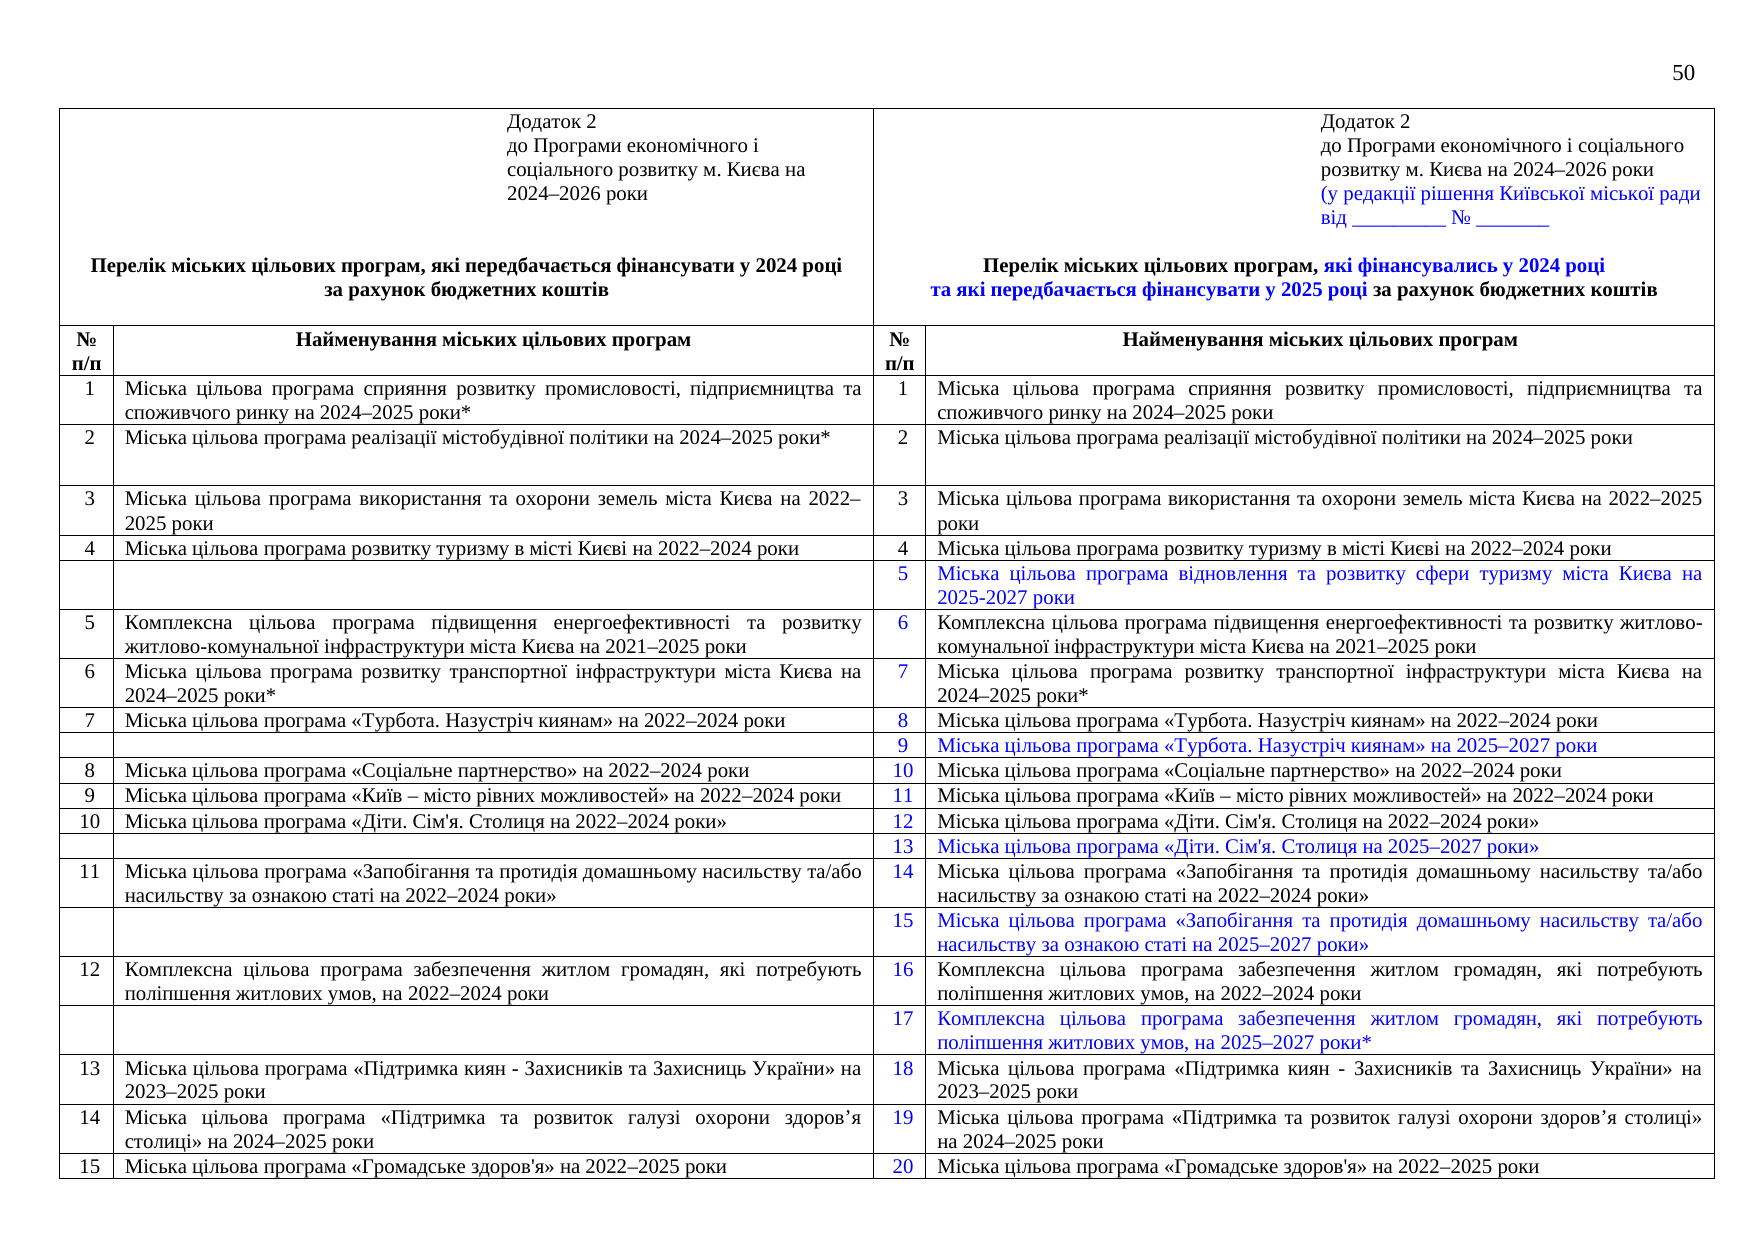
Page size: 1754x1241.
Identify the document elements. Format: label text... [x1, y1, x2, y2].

table_cell Міська цільова програма розвитку транспортної інфраструктури міста Києва на 2024–2025 роки* [926, 659, 1714, 707]
table_cell 19 [874, 1105, 925, 1153]
table_cell 6 [874, 610, 925, 658]
table_cell 7 [60, 708, 113, 732]
table_cell № п/п [60, 326, 113, 374]
table_cell 8 [60, 758, 113, 782]
table_cell 13 [60, 1055, 113, 1103]
table_cell 10 [60, 809, 113, 833]
table_cell Міська цільова програма сприяння розвитку промисловості, підприємництва та споживчого ринку на 2024–2025 роки* [114, 376, 873, 424]
table_cell Міська цільова програма «Запобігання та протидія домашньому насильству та/або насильству за ознакою статі на 2022–2024 роки» [926, 859, 1714, 907]
table_header Додаток 2 до Програми економічного і соціального розвитку м. Києва на 2024–2026 роки (у редакції рішення Київської міської ради від _________ № _______ Перелік міських цільових програм, які фінансувались у 2024 році та які передбачається фінансувати у 2025 році за рахунок бюджетних коштів [874, 109, 1714, 325]
table_cell Міська цільова програма «Соціальне партнерство» на 2022–2024 роки [114, 758, 873, 782]
table_cell Міська цільова програма розвитку туризму в місті Києві на 2022–2024 роки [114, 536, 873, 559]
table_cell Міська цільова програма «Громадське здоров'я» на 2022–2025 роки [926, 1154, 1714, 1178]
table_cell 17 [874, 1006, 925, 1054]
table_cell Міська цільова програма використання та охорони земель міста Києва на 2022–2025 роки [114, 486, 873, 534]
table_cell 20 [874, 1154, 925, 1178]
table_cell Комплексна цільова програма підвищення енергоефективності та розвитку житлово-комунальної інфраструктури міста Києва на 2021–2025 роки [114, 610, 873, 658]
table_cell 7 [874, 659, 925, 707]
table_cell Міська цільова програма «Діти. Сім'я. Столиця на 2025–2027 роки» [926, 834, 1714, 858]
table_cell Міська цільова програма використання та охорони земель міста Києва на 2022–2025 роки [926, 486, 1714, 534]
table_cell 2 [874, 425, 925, 485]
table_cell [114, 834, 873, 858]
table_cell 18 [874, 1055, 925, 1103]
table_cell Міська цільова програма реалізації містобудівної політики на 2024–2025 роки* [114, 425, 873, 485]
table_cell 10 [874, 758, 925, 782]
table_cell [60, 834, 113, 858]
table_cell Міська цільова програма «Турбота. Назустріч киянам» на 2022–2024 роки [926, 708, 1714, 732]
table_cell Комплексна цільова програма забезпечення житлом громадян, які потребують поліпшення житлових умов, на 2025–2027 роки* [926, 1006, 1714, 1054]
table_cell 15 [60, 1154, 113, 1178]
table_cell [114, 561, 873, 609]
table_cell Комплексна цільова програма підвищення енергоефективності та розвитку житлово-комунальної інфраструктури міста Києва на 2021–2025 роки [926, 610, 1714, 658]
table_cell [60, 1006, 113, 1054]
table_cell Міська цільова програма «Діти. Сім'я. Столиця на 2022–2024 роки» [114, 809, 873, 833]
table_cell Міська цільова програма «Соціальне партнерство» на 2022–2024 роки [926, 758, 1714, 782]
table_cell Міська цільова програма «Підтримка та розвиток галузі охорони здоров’я столиці» на 2024–2025 роки [114, 1105, 873, 1153]
table_cell 2 [60, 425, 113, 485]
table_cell 12 [60, 957, 113, 1005]
table_cell 16 [874, 957, 925, 1005]
table_cell 1 [874, 376, 925, 424]
table_cell 9 [60, 784, 113, 807]
table_cell Міська цільова програма «Запобігання та протидія домашньому насильству та/або насильству за ознакою статі на 2022–2024 роки» [114, 859, 873, 907]
table_cell 8 [874, 708, 925, 732]
table_cell 9 [874, 733, 925, 757]
table_cell 5 [60, 610, 113, 658]
table_cell Міська цільова програма реалізації містобудівної політики на 2024–2025 роки [926, 425, 1714, 485]
table_header Додаток 2 до Програми економічного і соціального розвитку м. Києва на 2024–2026 роки Перелік міських цільових програм, які передбачається фінансувати у 2024 році за рахунок бюджетних коштів [60, 109, 873, 325]
table_cell 4 [874, 536, 925, 559]
table_cell 4 [60, 536, 113, 559]
table_cell [60, 561, 113, 609]
table_cell Міська цільова програма розвитку туризму в місті Києві на 2022–2024 роки [926, 536, 1714, 559]
table_cell Комплексна цільова програма забезпечення житлом громадян, які потребують поліпшення житлових умов, на 2022–2024 роки [114, 957, 873, 1005]
table_cell Міська цільова програма відновлення та розвитку сфери туризму міста Києва на 2025-2027 роки [926, 561, 1714, 609]
table_cell 1 [60, 376, 113, 424]
table_cell Найменування міських цільових програм [114, 326, 873, 374]
table_cell [114, 733, 873, 757]
table_cell Міська цільова програма «Діти. Сім'я. Столиця на 2022–2024 роки» [926, 809, 1714, 833]
table_cell [114, 1006, 873, 1054]
table_cell Міська цільова програма «Підтримка киян - Захисників та Захисниць України» на 2023–2025 роки [114, 1055, 873, 1103]
table_cell [60, 733, 113, 757]
table_cell Найменування міських цільових програм [926, 326, 1714, 374]
table_cell Міська цільова програма «Запобігання та протидія домашньому насильству та/або насильству за ознакою статі на 2025–2027 роки» [926, 908, 1714, 956]
table_cell Міська цільова програма «Підтримка киян - Захисників та Захисниць України» на 2023–2025 роки [926, 1055, 1714, 1103]
table_cell Міська цільова програма «Турбота. Назустріч киянам» на 2025–2027 роки [926, 733, 1714, 757]
table_cell Міська цільова програма «Громадське здоров'я» на 2022–2025 роки [114, 1154, 873, 1178]
table_cell Міська цільова програма «Підтримка та розвиток галузі охорони здоров’я столиці» на 2024–2025 роки [926, 1105, 1714, 1153]
table_cell 5 [874, 561, 925, 609]
table_cell 14 [874, 859, 925, 907]
table_cell 14 [60, 1105, 113, 1153]
table_cell 3 [874, 486, 925, 534]
table_cell 12 [874, 809, 925, 833]
table_cell 3 [60, 486, 113, 534]
table_cell 15 [874, 908, 925, 956]
table_cell № п/п [874, 326, 925, 374]
table_cell Міська цільова програма сприяння розвитку промисловості, підприємництва та споживчого ринку на 2024–2025 роки [926, 376, 1714, 424]
table_cell [114, 908, 873, 956]
table_cell Міська цільова програма «Київ – місто рівних можливостей» на 2022–2024 роки [114, 784, 873, 807]
table_cell Міська цільова програма «Київ – місто рівних можливостей» на 2022–2024 роки [926, 784, 1714, 807]
table_cell [60, 908, 113, 956]
table_cell Комплексна цільова програма забезпечення житлом громадян, які потребують поліпшення житлових умов, на 2022–2024 роки [926, 957, 1714, 1005]
table_cell 13 [874, 834, 925, 858]
table_cell 6 [60, 659, 113, 707]
table_cell 11 [60, 859, 113, 907]
table_cell 11 [874, 784, 925, 807]
table_cell Міська цільова програма «Турбота. Назустріч киянам» на 2022–2024 роки [114, 708, 873, 732]
table_cell Міська цільова програма розвитку транспортної інфраструктури міста Києва на 2024–2025 роки* [114, 659, 873, 707]
